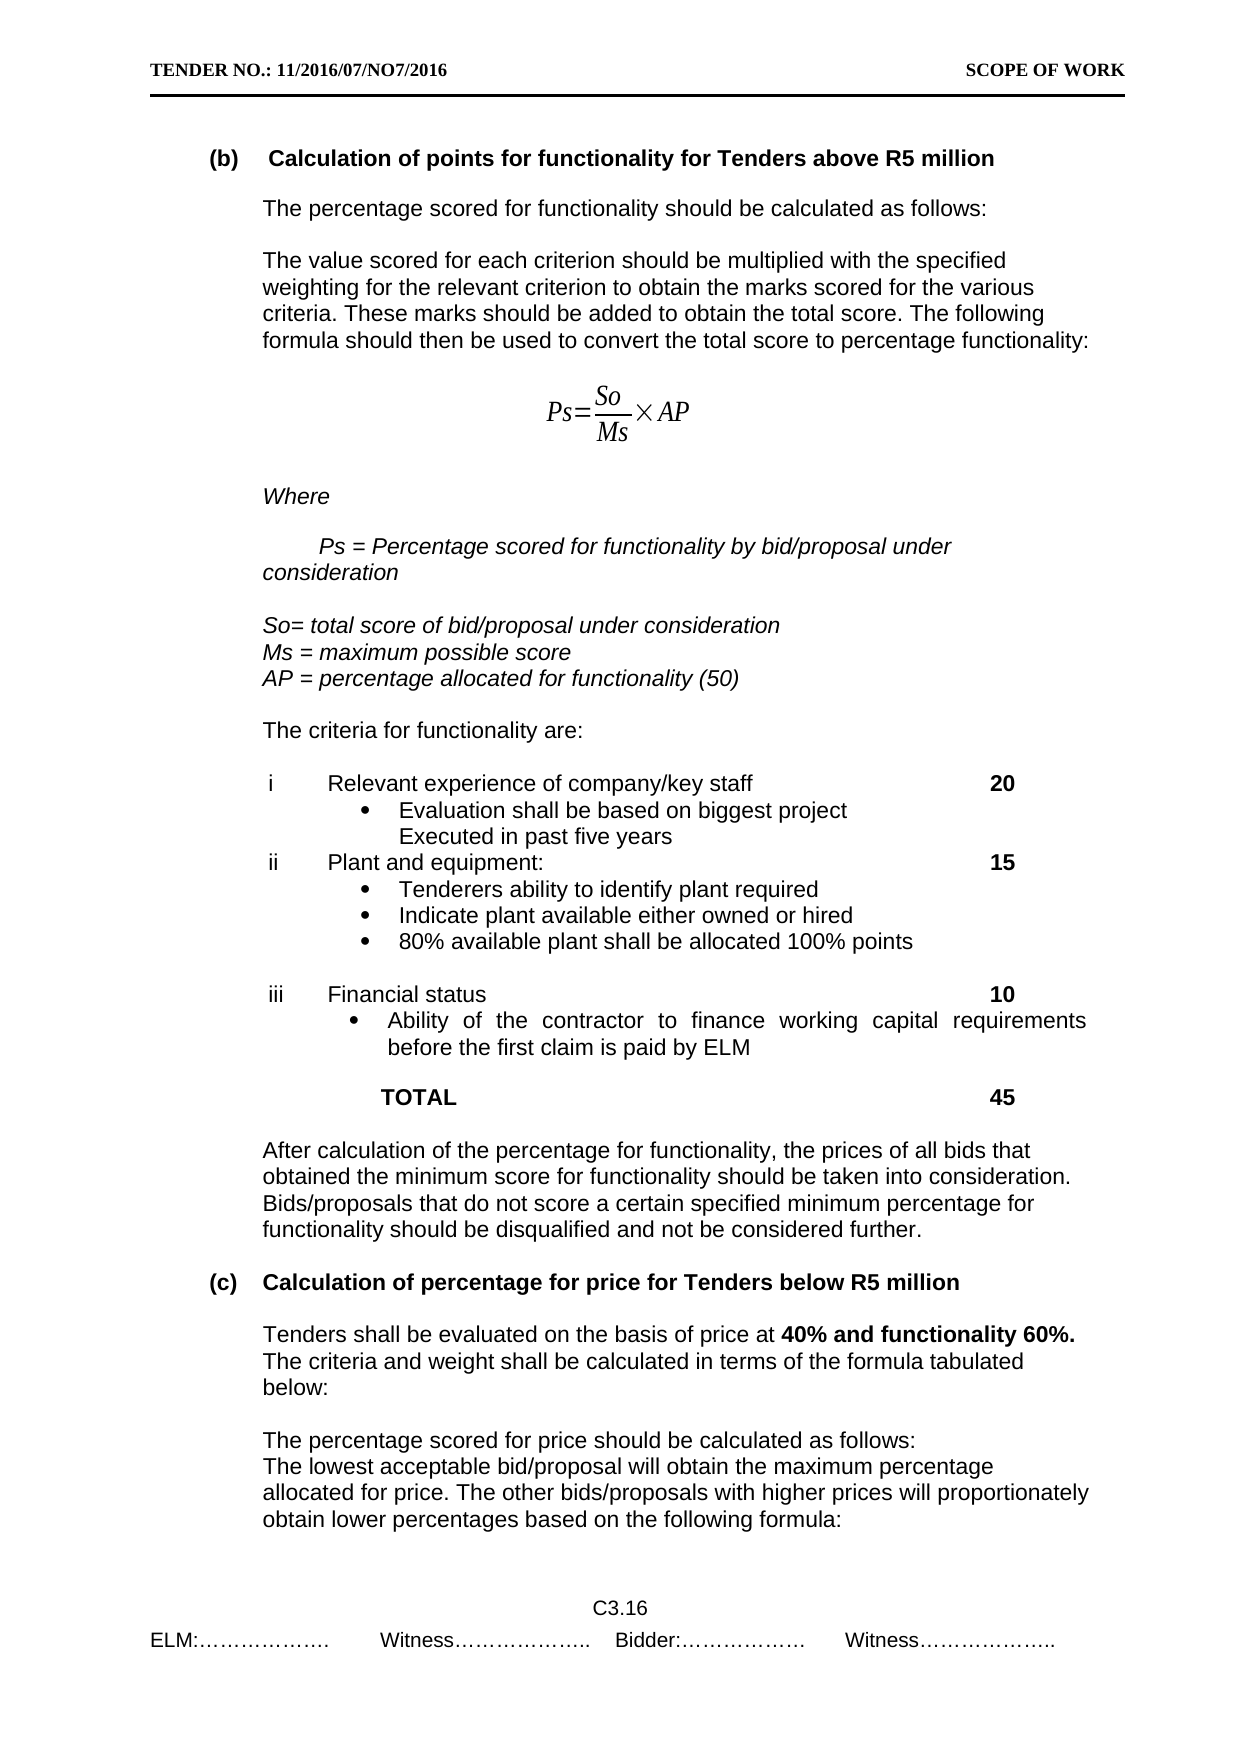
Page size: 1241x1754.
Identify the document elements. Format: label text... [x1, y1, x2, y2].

text The percentage scored for price should be calculated as follows: [225, 1427, 1090, 1453]
list 80% available plant shall be allocated 100% points [361, 928, 1090, 955]
text The value scored for each criterion should be multiplied with the specified weighting for the relevant criterion to obtain the marks scored for the various criteria. These marks should be added to obtain the total score. The following formula should then be used to convert the total score to percentage functionality: [262, 247, 1090, 353]
text Ms = maximum possible score [262, 638, 1090, 665]
text Ps = Percentage scored for functionality by bid/proposal under consideration [262, 533, 1090, 586]
list Plant and equipment: 15 [268, 849, 1090, 876]
text After calculation of the percentage for functionality, the prices of all bids that obtained the minimum score for functionality should be taken into consideration. [262, 1137, 1090, 1189]
text Tenders shall be evaluated on the basis of price at 40% and functionality 60%. The criteria and weight shall be calculated in terms of the formula tabulated below: [262, 1321, 1090, 1400]
list Financial status 10 [268, 981, 1087, 1007]
list Calculation of points for functionality for Tenders above R5 million [209, 144, 1090, 171]
list Ability of the contractor to finance working capital requirements before the first claim is paid by ELM [350, 1007, 1087, 1060]
text AP = percentage allocated for functionality (50) [262, 665, 1090, 691]
list Indicate plant available either owned or hired [361, 902, 1090, 928]
text The criteria for functionality are: [262, 717, 1090, 744]
list Calculation of percentage for price for Tenders below R5 million [209, 1268, 1090, 1295]
list Tenderers ability to identify plant required [361, 876, 1090, 902]
list Relevant experience of company/key staff 20 [268, 770, 1090, 797]
list Evaluation shall be based on biggest project [361, 797, 1090, 823]
text The percentage scored for functionality should be calculated as follows: [262, 195, 1090, 221]
text Bids/proposals that do not score a certain specified minimum percentage for functionality should be disqualified and not be considered further. [262, 1189, 1090, 1242]
text TOTAL 45 [381, 1084, 1087, 1137]
text Where [262, 483, 1090, 509]
text Executed in past five years [398, 823, 1090, 849]
text The lowest acceptable bid/proposal will obtain the maximum percentage allocated for price. The other bids/proposals with higher prices will proportionately obtain lower percentages based on the following formula: [262, 1453, 1090, 1532]
text So= total score of bid/proposal under consideration [262, 612, 1090, 638]
